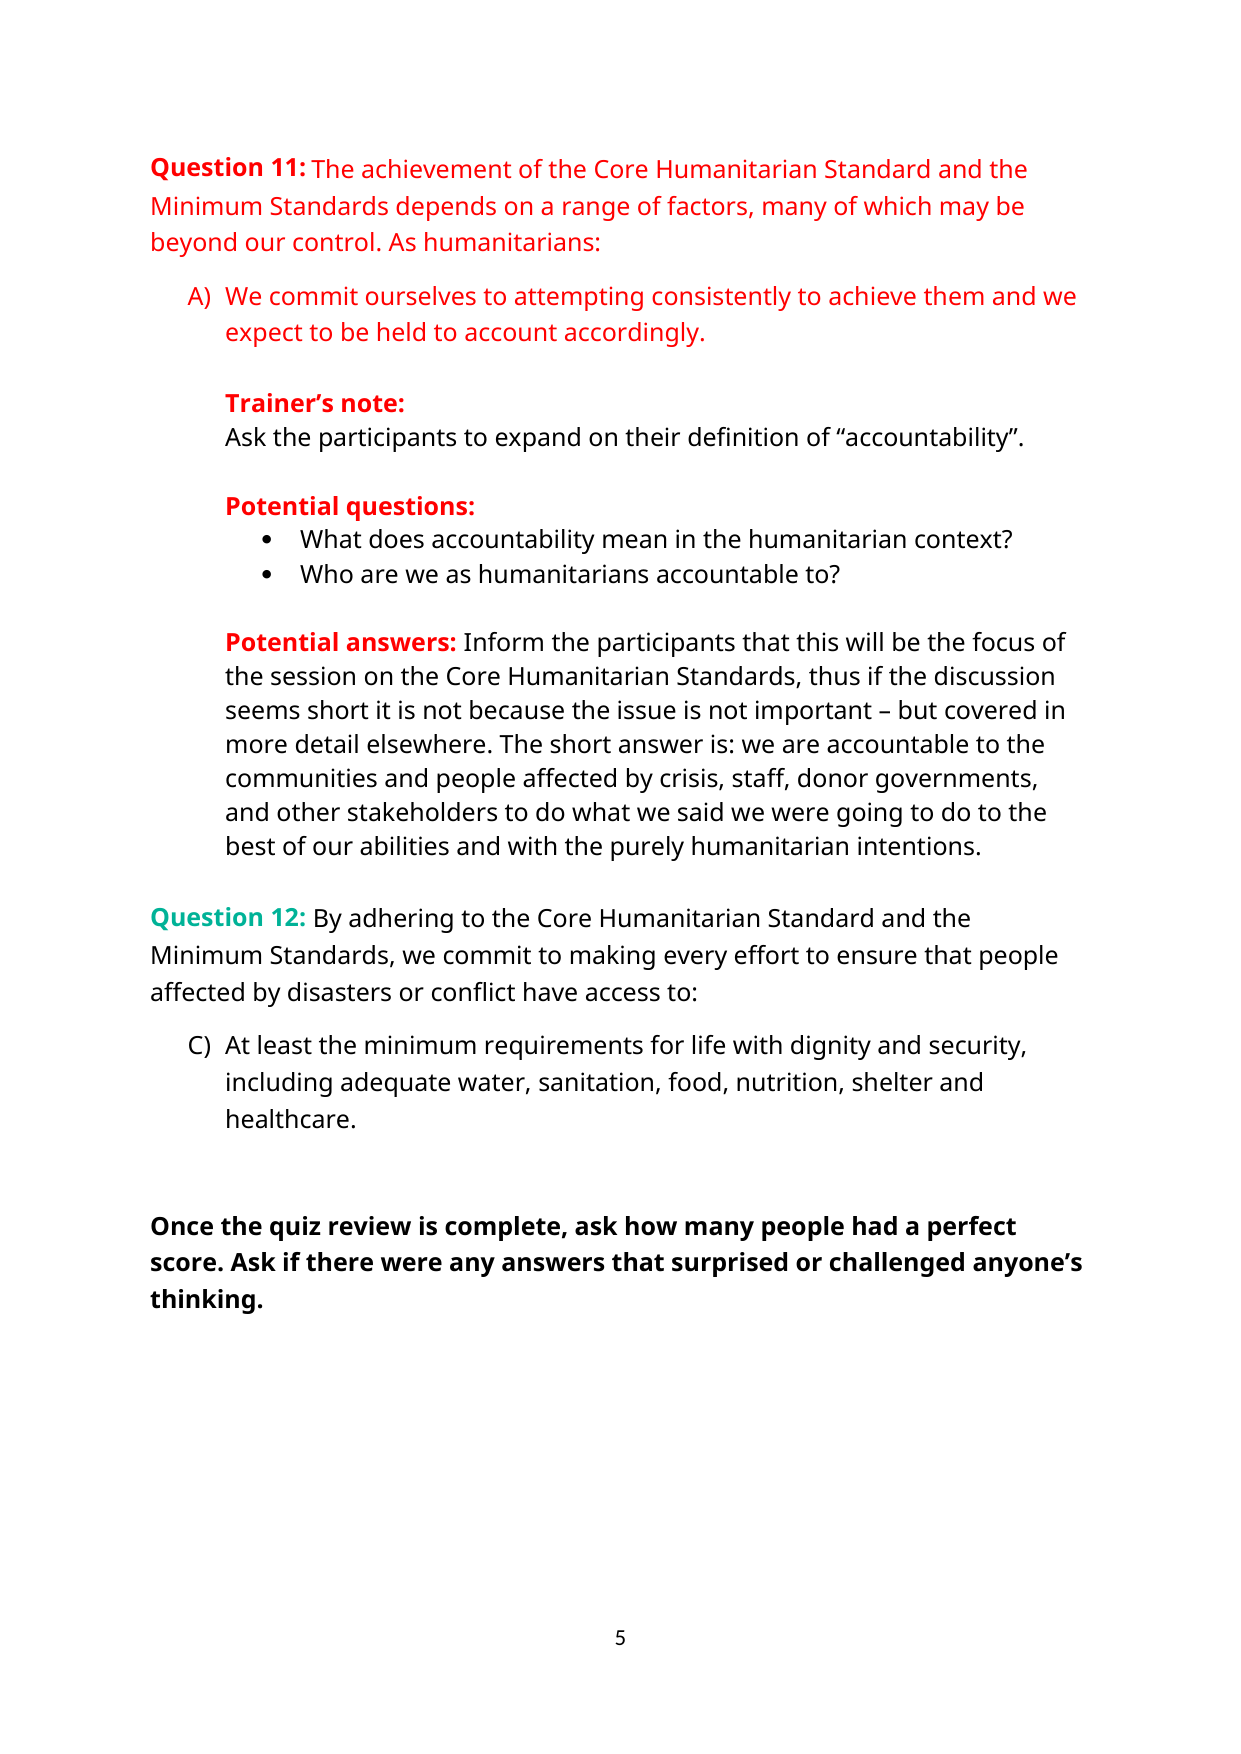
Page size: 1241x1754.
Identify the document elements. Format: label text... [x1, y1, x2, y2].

list Who are we as humanitarians accountable to? [262, 556, 1090, 590]
list Trainer’s note: [225, 386, 1090, 420]
list What does accountability mean in the humanitarian context? [262, 522, 1090, 556]
text Question 11: The achievement of the Core Humanitarian Standard and the Minimum Standards depends on a range of factors, many of which may be beyond our control. As humanitarians: [150, 150, 1090, 259]
text Once the quiz review is complete, ask how many people had a perfect score. Ask if there were any answers that surprised or challenged anyone’s thinking. [150, 1208, 1090, 1316]
list We commit ourselves to attempting consistently to achieve them and we expect to be held to account accordingly. [187, 278, 1090, 349]
list Potential answers: Inform the participants that this will be the focus of the session on the Core Humanitarian Standards, thus if the discussion seems short it is not because the issue is not important – but covered in more detail elsewhere. The short answer is: we are accountable to the communities and people affected by crisis, staff, donor governments, and other stakeholders to do what we said we were going to do to the best of our abilities and with the purely humanitarian intentions. [225, 624, 1090, 863]
list Potential questions: [225, 488, 1090, 522]
text Question 12: By adhering to the Core Humanitarian Standard and the Minimum Standards, we commit to making every effort to ensure that people affected by disasters or conflict have access to: [150, 899, 1090, 1008]
list Ask the participants to expand on their definition of “accountability”. [225, 420, 1090, 454]
list At least the minimum requirements for life with dignity and security, including adequate water, sanitation, food, nutrition, shelter and healthcare. [187, 1028, 1090, 1136]
